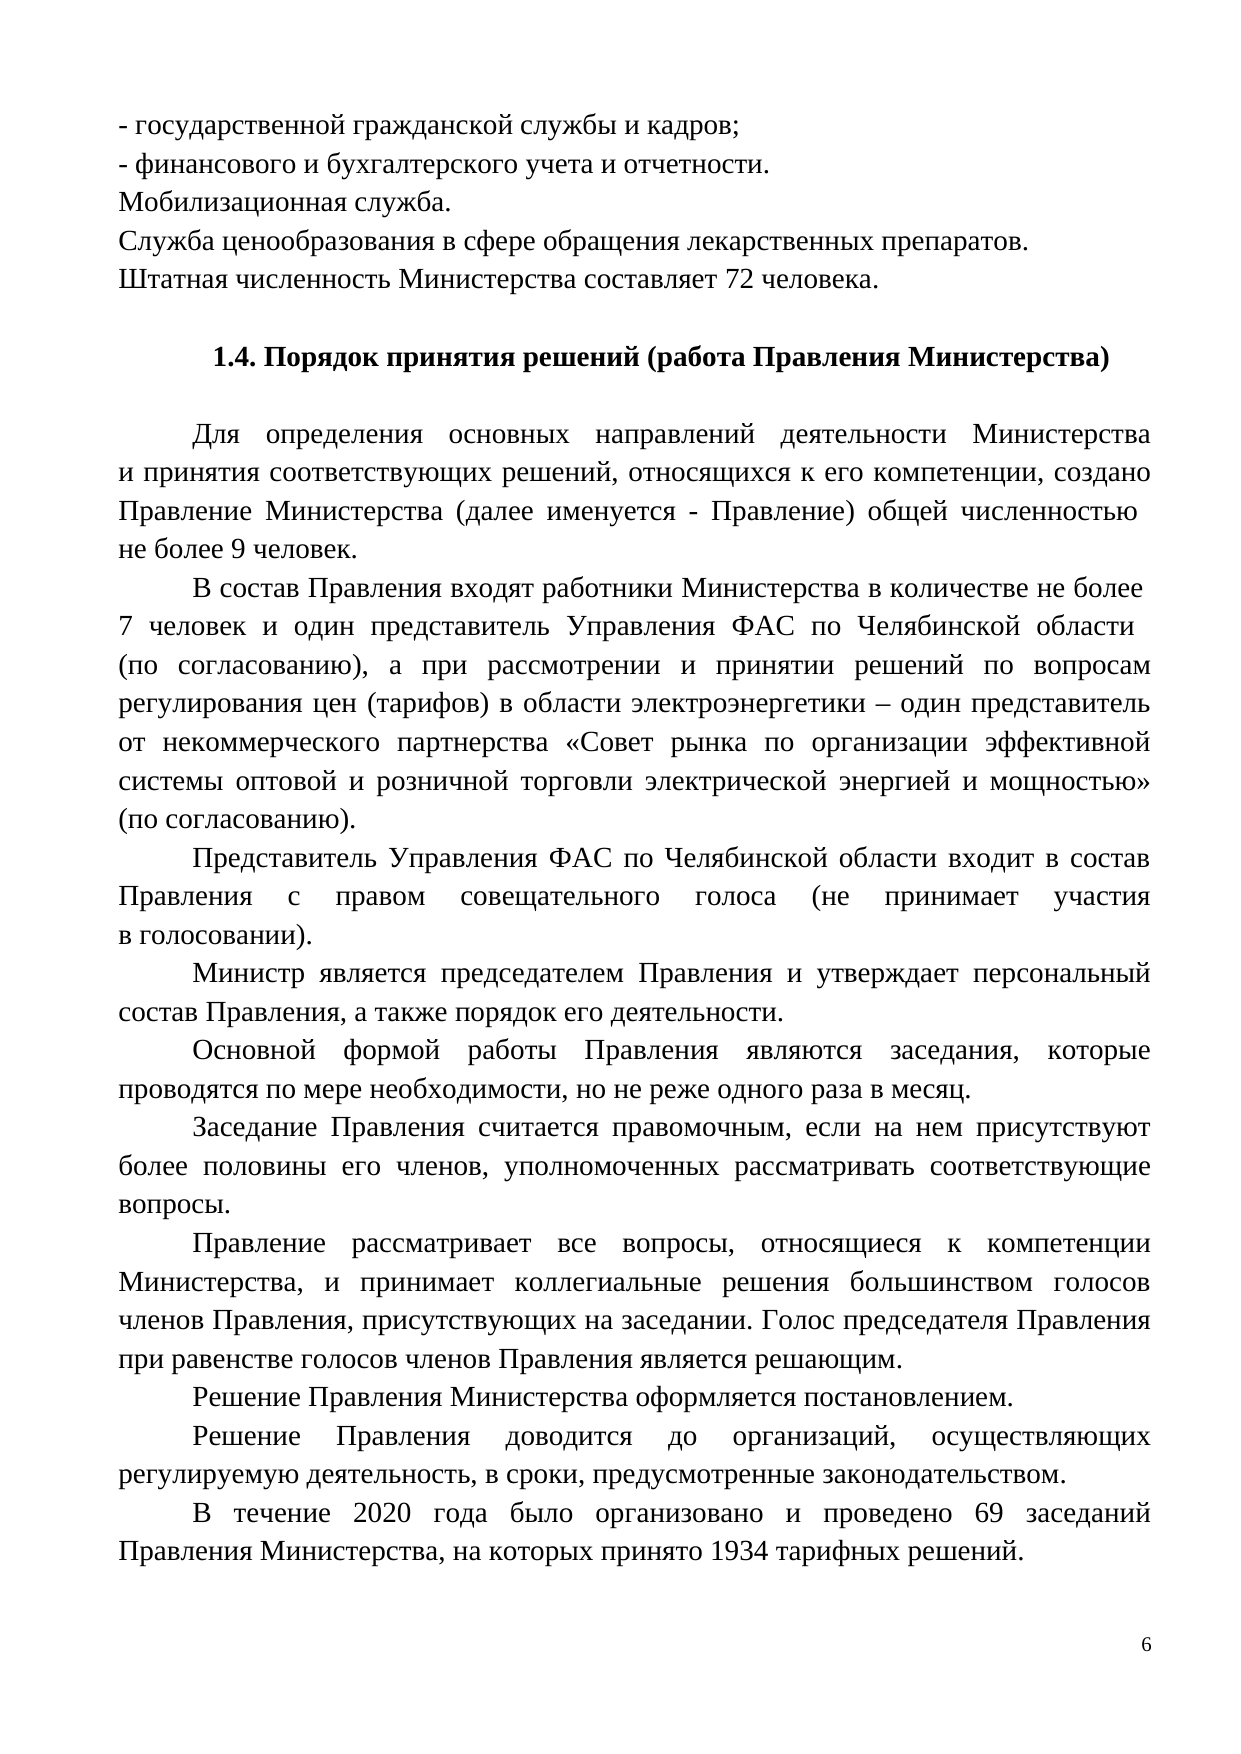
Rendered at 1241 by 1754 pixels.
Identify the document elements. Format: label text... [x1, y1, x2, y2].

text Представитель Управления ФАС по Челябинской области входит в состав Правления с правом совещательного голоса (не принимает участия в голосовании). [118, 840, 1152, 950]
text Правление рассматривает все вопросы, относящиеся к компетенции Министерства, и принимает коллегиальные решения большинством голосов членов Правления, присутствующих на заседании. Голос председателя Правления при равенстве голосов членов Правления является решающим. [118, 1225, 1152, 1374]
text Для определения основных направлений деятельности Министерства и принятия соответствующих решений, относящихся к его компетенции, создано Правление Министерства (далее именуется - Правление) общей численностью не более 9 человек. [118, 416, 1152, 565]
text Штатная численность Министерства составляет 72 человека. [118, 262, 1152, 295]
text Основной формой работы Правления являются заседания, которые проводятся по мере необходимости, но не реже одного раза в месяц. [118, 1032, 1152, 1104]
text В состав Правления входят работники Министерства в количестве не более 7 человек и один представитель Управления ФАС по Челябинской области (по согласованию), а при рассмотрении и принятии решений по вопросам регулирования цен (тарифов) в области электроэнергетики – один представитель от некоммерческого партнерства «Совет рынка по организации эффективной системы оптовой и розничной торговли электрической энергией и мощностью» (по согласованию). [118, 570, 1152, 835]
text 1.4. Порядок принятия решений (работа Правления Министерства) [118, 339, 1145, 372]
text Служба ценообразования в сфере обращения лекарственных препаратов. [118, 223, 1152, 257]
text Мобилизационная служба. [118, 184, 1152, 218]
text Решение Правления Министерства оформляется постановлением. [118, 1379, 1152, 1413]
text - финансового и бухгалтерского учета и отчетности. [118, 146, 1152, 179]
text В течение 2020 года было организовано и проведено 69 заседаний Правления Министерства, на которых принято 1934 тарифных решений. [118, 1495, 1152, 1567]
text - государственной гражданской службы и кадров; [118, 107, 1152, 141]
text Министр является председателем Правления и утверждает персональный состав Правления, а также порядок его деятельности. [118, 955, 1152, 1027]
text Заседание Правления считается правомочным, если на нем присутствуют более половины его членов, уполномоченных рассматривать соответствующие вопросы. [118, 1109, 1152, 1220]
text Решение Правления доводится до организаций, осуществляющих регулируемую деятельность, в сроки, предусмотренные законодательством. [118, 1418, 1152, 1490]
